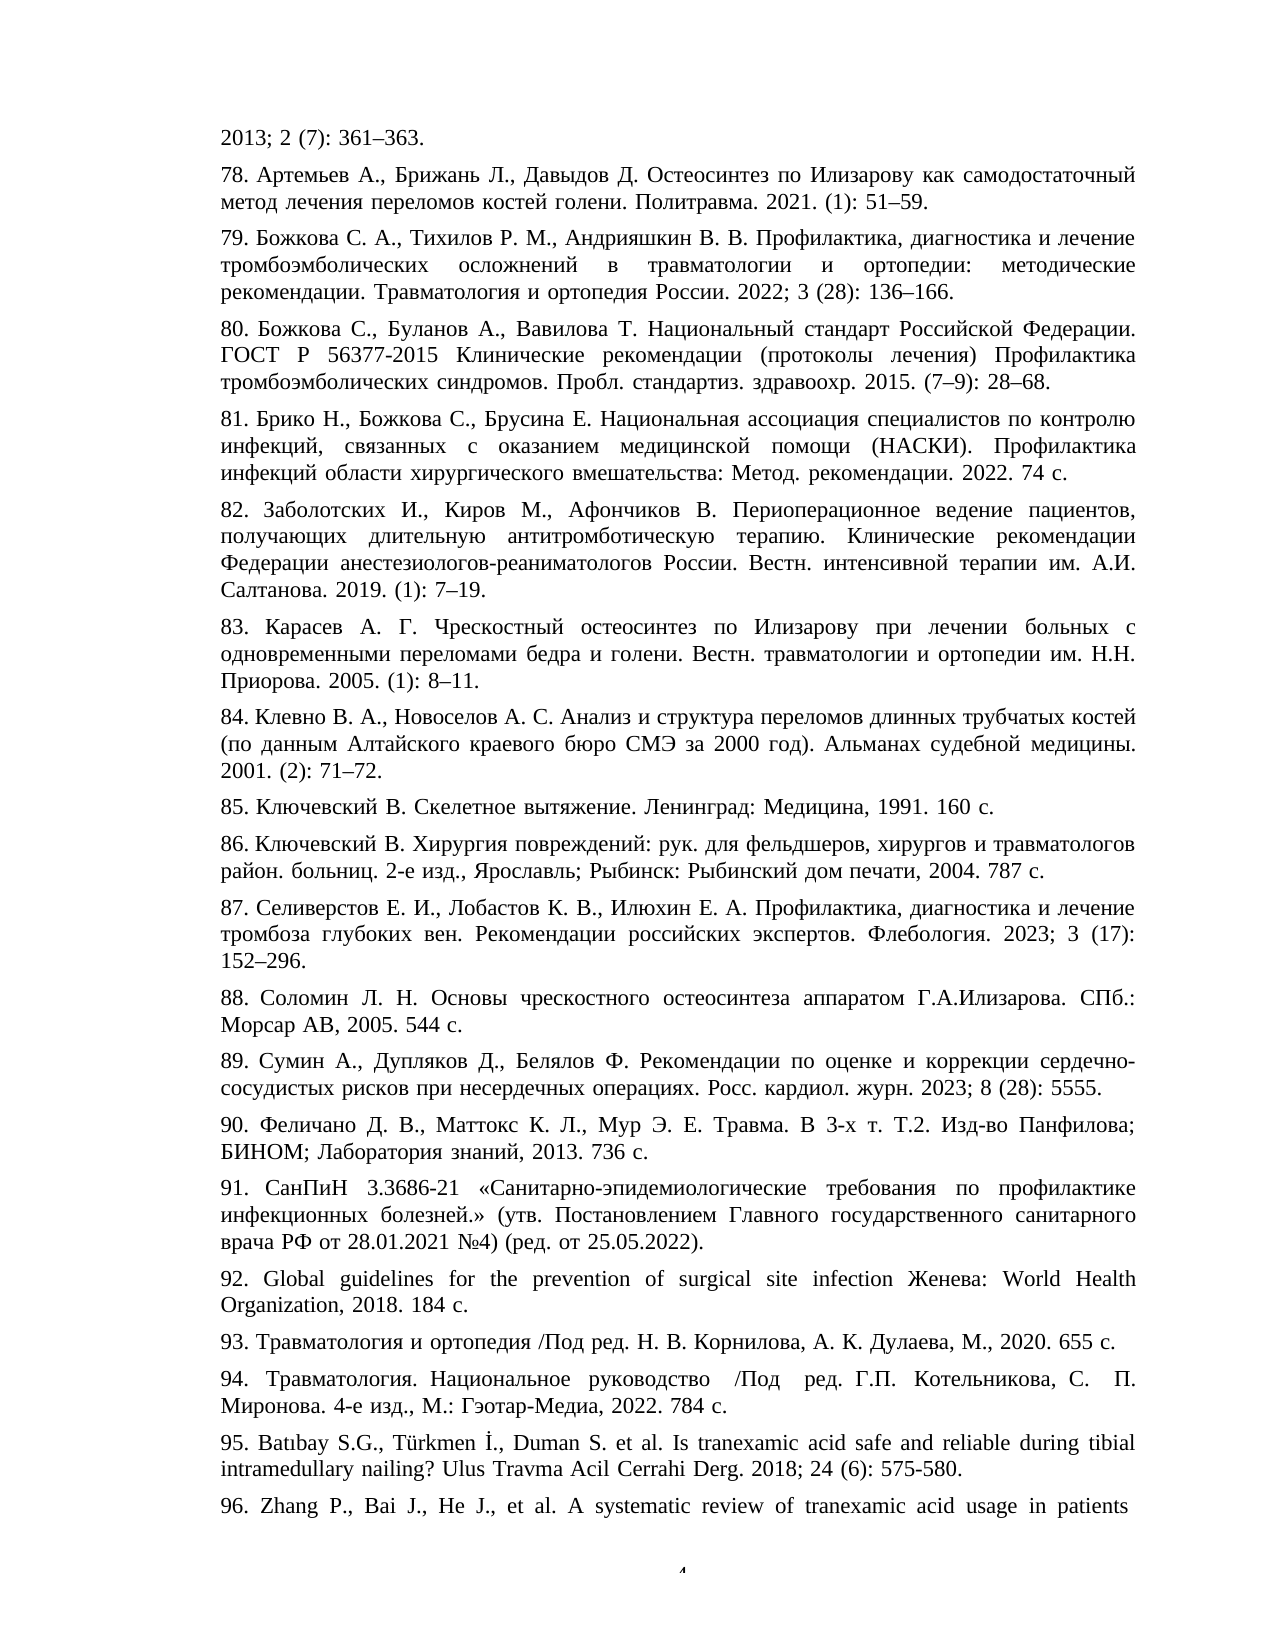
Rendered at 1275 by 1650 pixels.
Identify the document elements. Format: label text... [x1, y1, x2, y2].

list Травматология. Национальное руководство /Под ред. Г.П. Котельникова, С. П. Миронова. 4-е изд., М.: Гэотар-Медиа, 2022. 784 c. [220, 1365, 1136, 1418]
list Феличано Д. В., Маттокс К. Л., Мур Э. Е. Травма. В 3-х т. Т.2. Изд-во Панфилова; БИНОМ; Лаборатория знаний, 2013. 736 c. [220, 1111, 1136, 1164]
list Сумин А., Дупляков Д., Белялов Ф. Рекомендации по оценке и коррекции сердечно- сосудистых рисков при несердечных операциях. Росс. кардиол. журн. 2023; 8 (28): 5555. [220, 1048, 1136, 1101]
list Брико Н., Божкова С., Брусина Е. Национальная ассоциация специалистов по контролю инфекций, связанных с оказанием медицинской помощи (НАСКИ). Профилактика инфекций области хирургического вмешательства: Метод. рекомендации. 2022. 74 c. [220, 405, 1136, 485]
list Клевно В. А., Новоселов А. С. Анализ и структура переломов длинных трубчатых костей (по данным Алтайского краевого бюро СМЭ за 2000 год). Альманах судебной медицины. 2001. (2): 71–72. [220, 703, 1136, 783]
list Селиверстов Е. И., Лобастов К. В., Илюхин Е. А. Профилактика, диагностика и лечение тромбоза глубоких вен. Рекомендации российских экспертов. Флебология. 2023; 3 (17): 152–296. [220, 894, 1136, 974]
text 2013; 2 (7): 361–363. [220, 124, 1148, 150]
list Травматология и ортопедия /Под ред. Н. В. Корнилова, А. К. Дулаева, М., 2020. 655 c. [220, 1328, 1148, 1354]
list Zhang P., Bai J., He J., et al. A systematic review of tranexamic acid usage in patients [220, 1492, 1148, 1518]
list Соломин Л. Н. Основы чрескостного остеосинтеза аппаратом Г.А.Илизарова. СПб.: Морсар АВ, 2005. 544 c. [220, 984, 1136, 1037]
list Ключевский В. Хирургия повреждений: рук. для фельдшеров, хирургов и травматологов район. больниц. 2-е изд., Ярославль; Рыбинск: Рыбинский дом печати, 2004. 787 c. [220, 830, 1135, 884]
list Global guidelines for the prevention of surgical site infection Женева: World Health Organization, 2018. 184 c. [220, 1265, 1136, 1318]
list Ключевский В. Скелетное вытяжение. Ленинград: Медицина, 1991. 160 c. [220, 793, 1148, 820]
list Batıbay S.G., Türkmen İ., Duman S. et al. Is tranexamic acid safe and reliable during tibial intramedullary nailing? Ulus Travma Acil Cerrahi Derg. 2018; 24 (6): 575-580. [220, 1428, 1136, 1482]
list СанПиН 3.3686-21 «Санитарно-эпидемиологические требования по профилактике инфекционных болезней.» (утв. Постановлением Главного государственного санитарного врача РФ от 28.01.2021 №4) (ред. от 25.05.2022). [220, 1174, 1136, 1254]
list Заболотских И., Киров М., Афончиков В. Периоперационное ведение пациентов, получающих длительную антитромботическую терапию. Клинические рекомендации Федерации анестезиологов-реаниматологов России. Вестн. интенсивной терапии им. А.И. Салтанова. 2019. (1): 7–19. [220, 496, 1136, 603]
list Карасев А. Г. Чрескостный остеосинтез по Илизарову при лечении больных с одновременными переломами бедра и голени. Вестн. травматологии и ортопедии им. Н.Н. Приорова. 2005. (1): 8–11. [220, 613, 1136, 693]
list Божкова С., Буланов А., Вавилова Т. Национальный стандарт Российской Федерации. ГОСТ Р 56377-2015 Клинические рекомендации (протоколы лечения) Профилактика тромбоэмболических синдромов. Пробл. стандартиз. здравоохр. 2015. (7–9): 28–68. [220, 315, 1136, 395]
list Артемьев А., Брижань Л., Давыдов Д. Остеосинтез по Илизарову как самодостаточный метод лечения переломов костей голени. Политравма. 2021. (1): 51–59. [220, 161, 1136, 214]
list Божкова С. А., Тихилов Р. М., Андрияшкин В. В. Профилактика, диагностика и лечение тромбоэмболических осложнений в травматологии и ортопедии: методические рекомендации. Травматология и ортопедия России. 2022; 3 (28): 136–166. [220, 224, 1136, 304]
